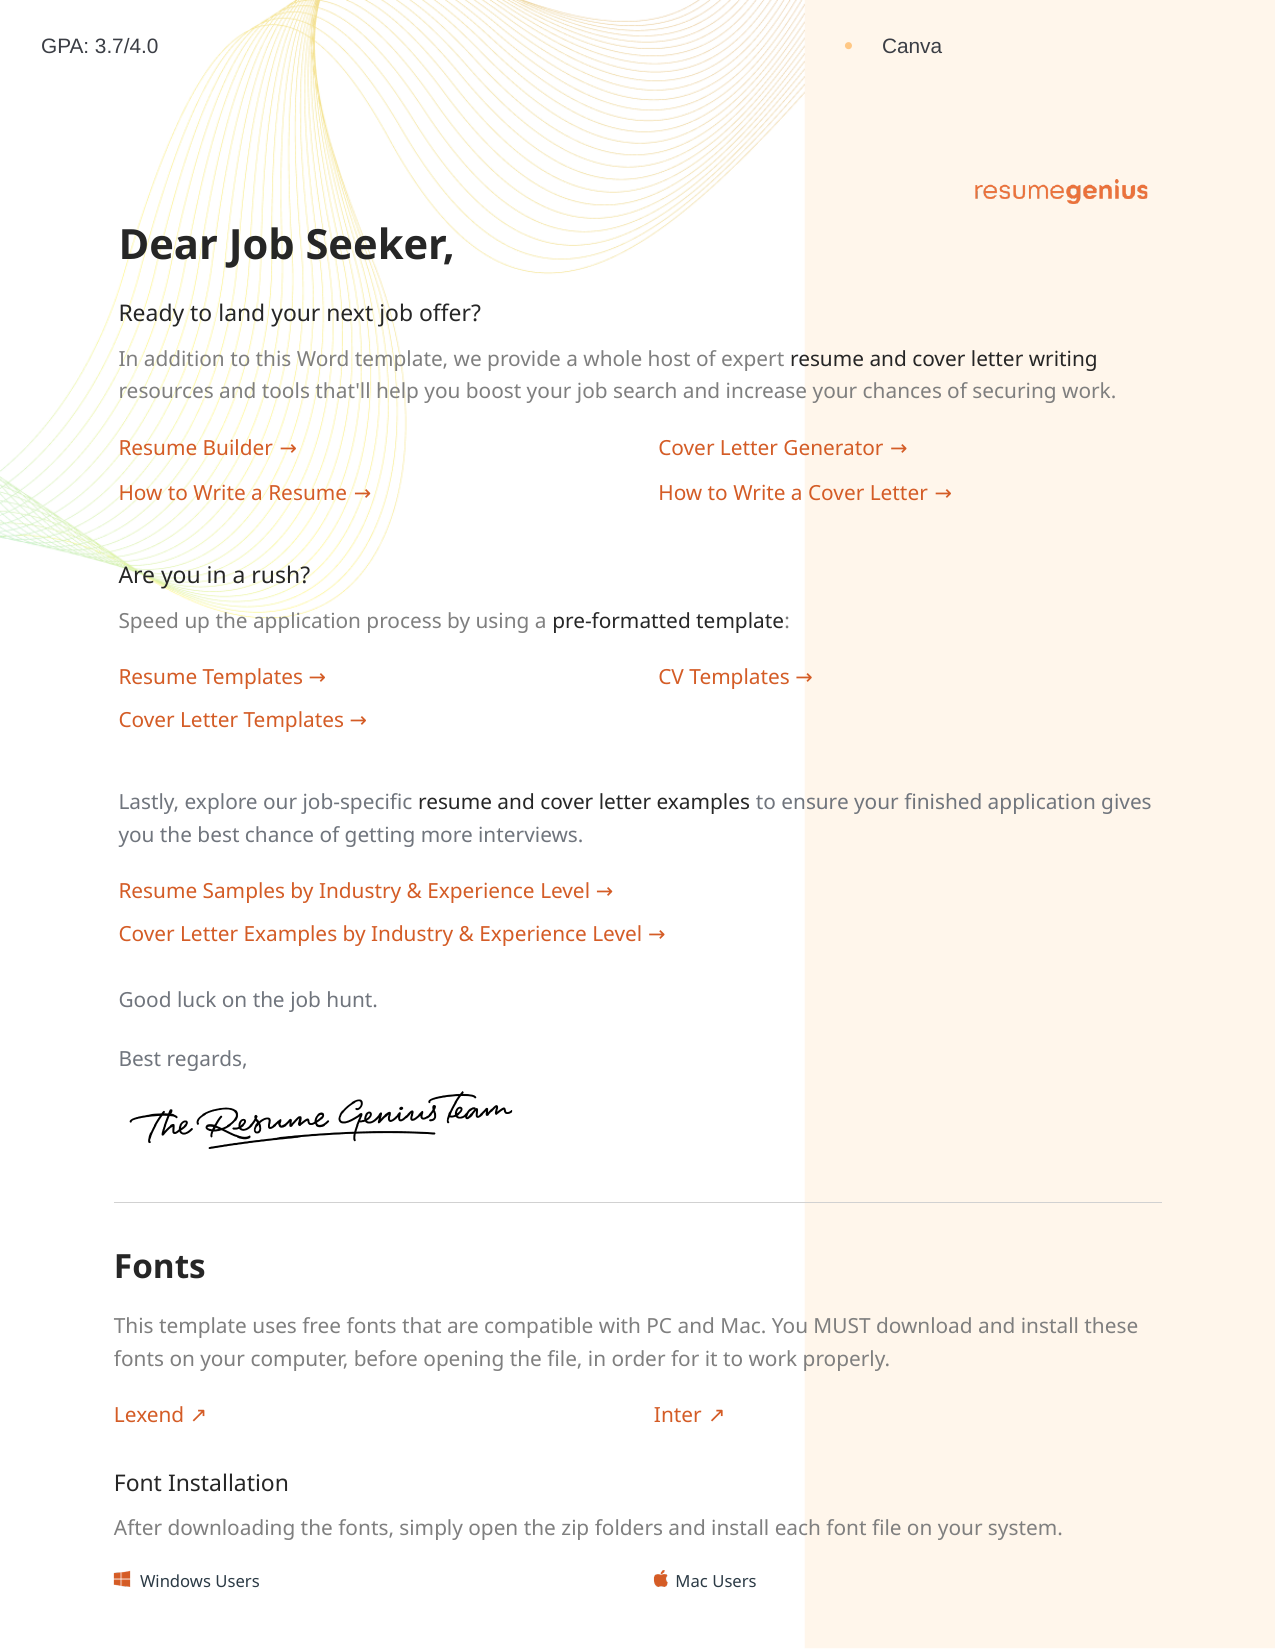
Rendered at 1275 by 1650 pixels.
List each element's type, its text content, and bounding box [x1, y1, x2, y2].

text Best regards, [118, 1044, 1245, 1073]
table_header Lastly, explore our job-specific resume and cover letter examples to ensure your finished application gives you the best chance of getting more interviews. [30, 787, 1181, 876]
table_header Ready to land your next job offer? In addition to this Word template, we provide a whole host of expert resume and cover letter writing resources and tools that'll help you boost your job search and increase your chances of securing work. [30, 297, 1167, 433]
table_cell CV Templates → [546, 662, 1078, 771]
table_cell Resume Samples by Industry & Experience Level → Cover Letter Examples by Industry & Experience Level → [30, 876, 1181, 985]
text Good luck on the job hunt. [118, 985, 1245, 1014]
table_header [798, 34, 1244, 71]
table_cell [114, 1570, 630, 1592]
table_header Are you in a rush? Speed up the application process by using a pre-formatted template: [30, 559, 1078, 662]
table_cell Cover Letter Generator → How to Write a Cover Letter → [546, 433, 1167, 545]
text Dear Job Seeker, [118, 215, 1245, 272]
table_cell Inter ↗︎ [630, 1400, 1162, 1467]
table_cell Font Installation After downloading the fonts, simply open the zip folders and install each font file on your system. [114, 1467, 1162, 1570]
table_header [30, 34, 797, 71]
table_cell Resume Builder → How to Write a Resume → [30, 433, 546, 545]
table_cell Resume Templates → Cover Letter Templates → [30, 662, 546, 771]
table_header Fonts This template uses free fonts that are compatible with PC and Mac. You MUST download and install these fonts on your computer, before opening the file, in order for it to work properly. [114, 1203, 1162, 1400]
table_cell Lexend ↗︎ [114, 1400, 630, 1467]
picture [0, 0, 1275, 1649]
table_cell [630, 1570, 1162, 1592]
